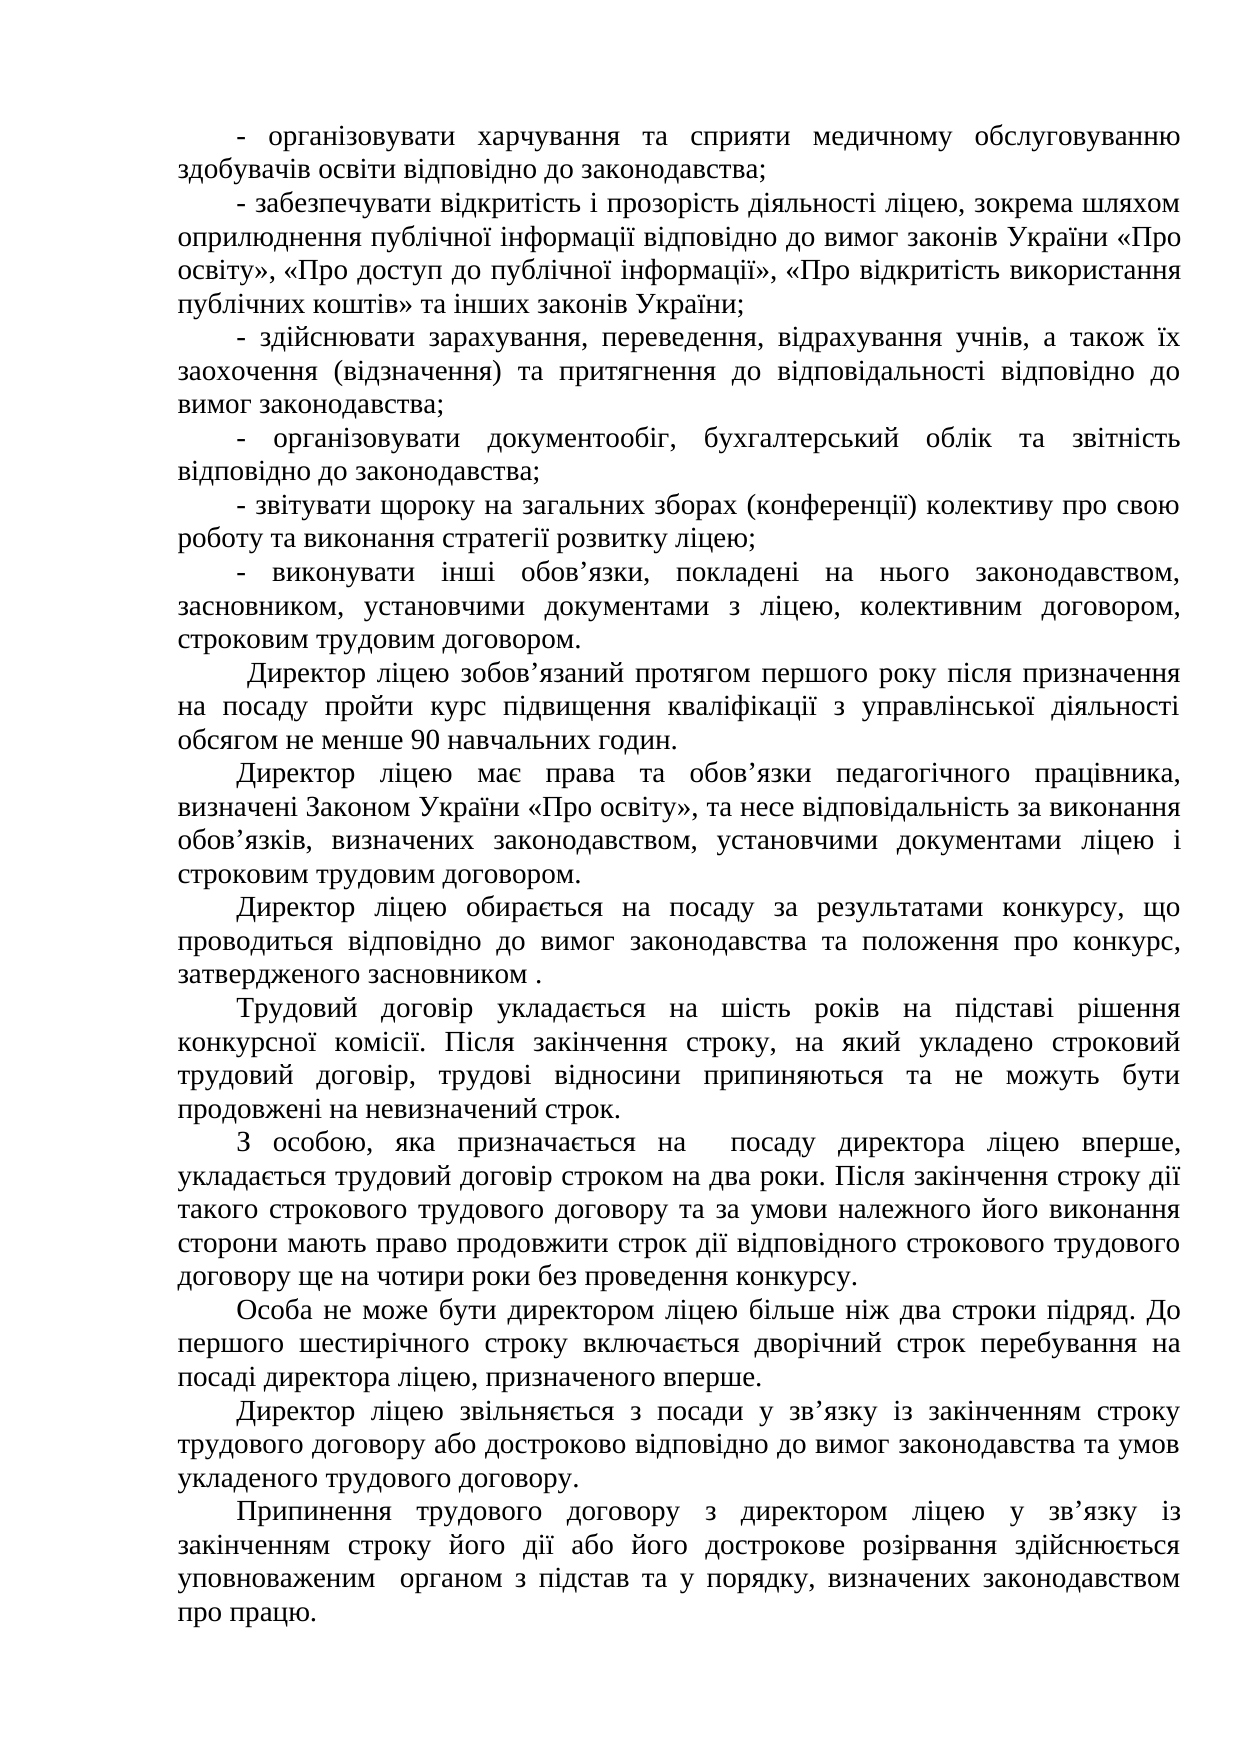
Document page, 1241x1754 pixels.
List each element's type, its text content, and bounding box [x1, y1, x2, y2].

text - виконувати інші обов’язки, покладені на нього законодавством, засновником, установчими документами з ліцею, колективним договором, строковим трудовим договором. [177, 554, 1181, 655]
text З особою, яка призначається на посаду директора ліцею вперше, укладається трудовий договір строком на два роки. Після закінчення строку дії такого строкового трудового договору та за умови належного його виконання сторони мають право продовжити строк дії відповідного строкового трудового договору ще на чотири роки без проведення конкурсу. [177, 1124, 1181, 1292]
text Директор ліцею зобов’язаний протягом першого року після призначення на посаду пройти курс підвищення кваліфікації з управлінської діяльності обсягом не менше 90 навчальних годин. [177, 655, 1181, 755]
text Припинення трудового договору з директором ліцею у зв’язку із закінченням строку його дії або його дострокове розірвання здійснюється уповноваженим органом з підстав та у порядку, визначених законодавством про працю. [177, 1493, 1181, 1627]
text Трудовий договір укладається на шість років на підставі рішення конкурсної комісії. Після закінчення строку, на який укладено строковий трудовий договір, трудові відносини припиняються та не можуть бути продовжені на невизначений строк. [177, 990, 1181, 1124]
text - звітувати щороку на загальних зборах (конференції) колективу про свою роботу та виконання стратегії розвитку ліцею; [177, 487, 1181, 554]
text - організовувати харчування та сприяти медичному обслуговуванню здобувачів освіти відповідно до законодавства; [177, 118, 1181, 185]
text Директор ліцею звільняється з посади у зв’язку із закінченням строку трудового договору або достроково відповідно до вимог законодавства та умов укладеного трудового договору. [177, 1393, 1181, 1493]
text - здійснювати зарахування, переведення, відрахування учнів, а також їх заохочення (відзначення) та притягнення до відповідальності відповідно до вимог законодавства; [177, 319, 1181, 420]
text - забезпечувати відкритість і прозорість діяльності ліцею, зокрема шляхом оприлюднення публічної інформації відповідно до вимог законів України «Про освіту», «Про доступ до публічної інформації», «Про відкритість використання публічних коштів» та інших законів України; [177, 185, 1181, 319]
text Директор ліцею обирається на посаду за результатами конкурсу, що проводиться відповідно до вимог законодавства та положення про конкурс, затвердженого засновником . [177, 889, 1181, 990]
text - організовувати документообіг, бухгалтерський облік та звітність відповідно до законодавства; [177, 420, 1181, 487]
text Особа не може бути директором ліцею більше ніж два строки підряд. До першого шестирічного строку включається дворічний строк перебування на посаді директора ліцею, призначеного вперше. [177, 1292, 1181, 1393]
text Директор ліцею має права та обов’язки педагогічного працівника, визначені Законом України «Про освіту», та несе відповідальність за виконання обов’язків, визначених законодавством, установчими документами ліцею і строковим трудовим договором. [177, 755, 1181, 889]
